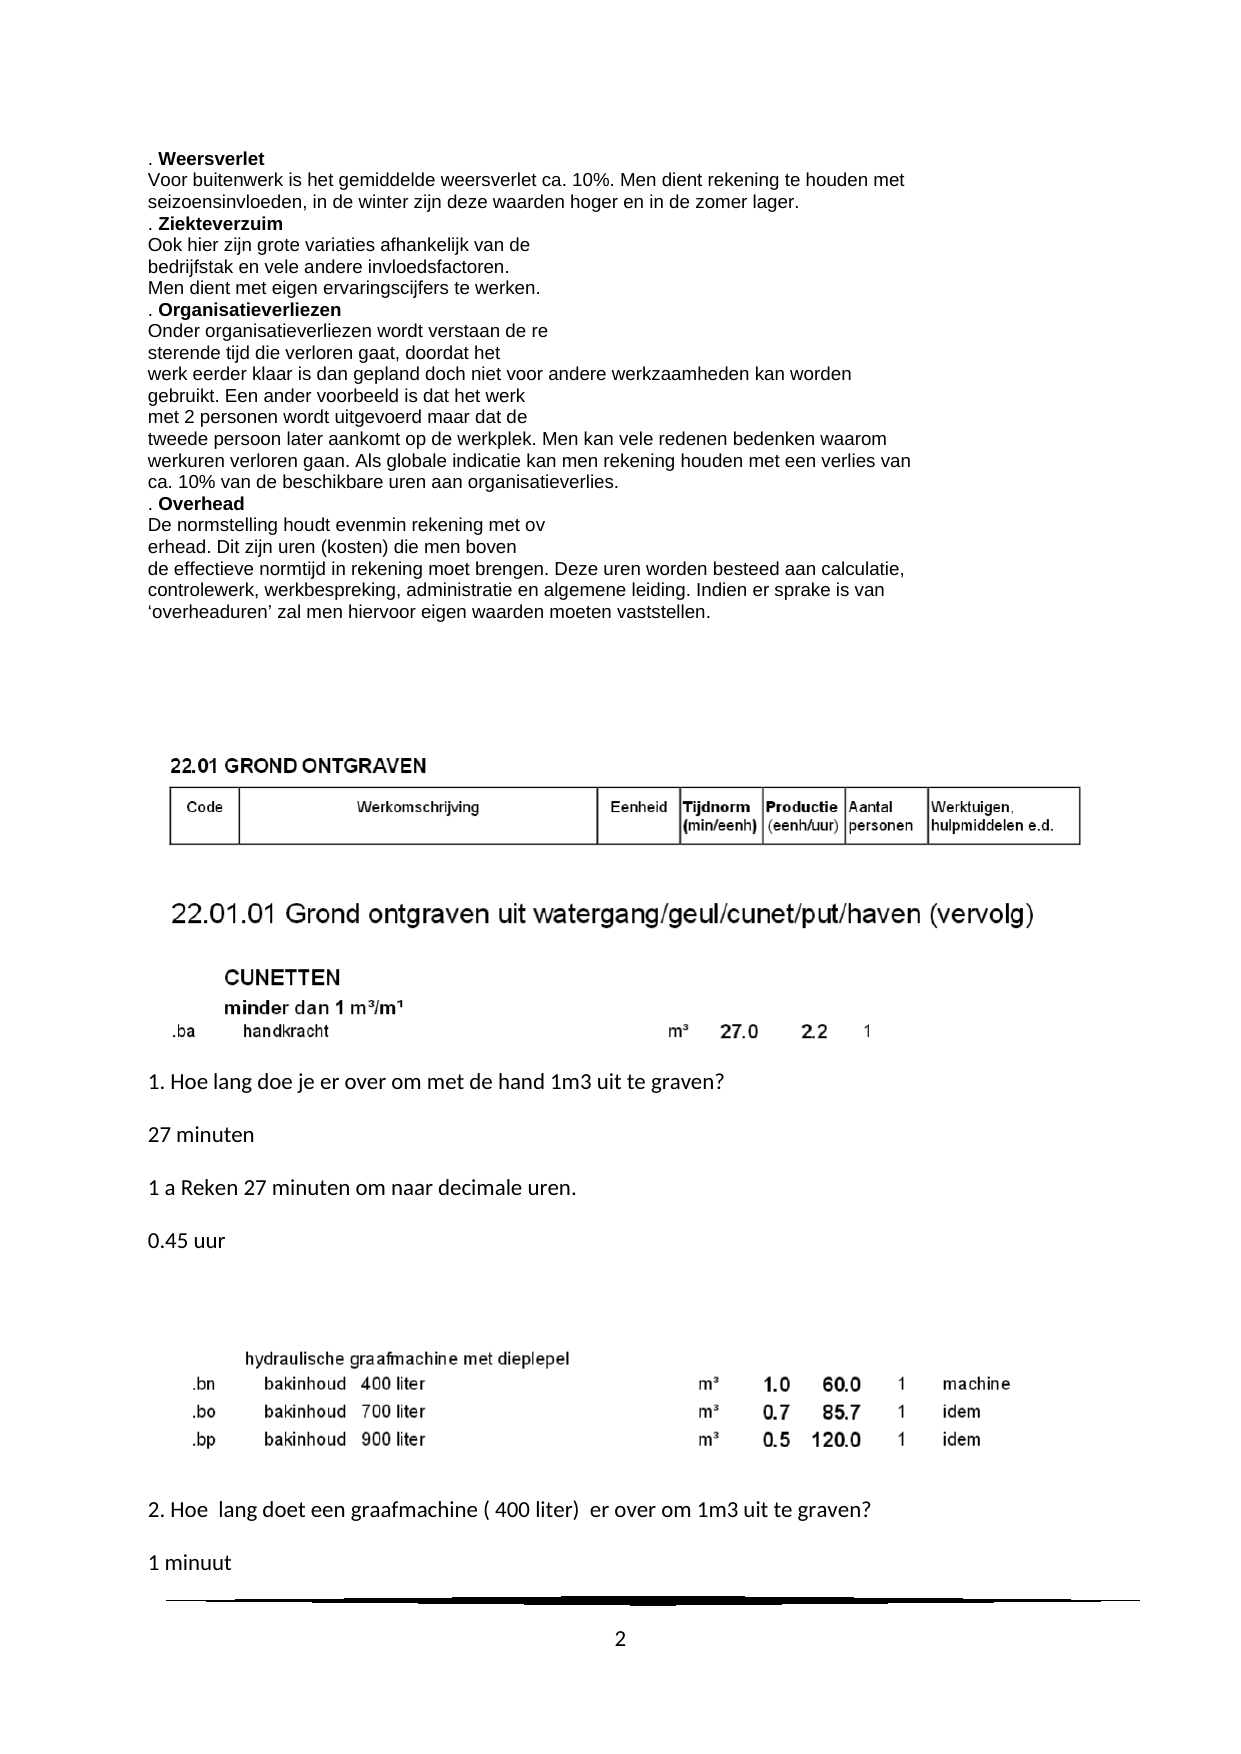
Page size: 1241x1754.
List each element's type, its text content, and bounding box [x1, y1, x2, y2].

text werkuren verloren gaan. Als globale indicatie kan men rekening houden met een verlies van [148, 449, 1093, 471]
text Men dient met eigen ervaringscijfers te werken. [148, 277, 1093, 298]
text Voor buitenwerk is het gemiddelde weersverlet ca. 10%. Men dient rekening te houden met [148, 169, 1093, 191]
text ca. 10% van de beschikbare uren aan organisatieverlies. [148, 471, 1093, 493]
text . Overhead [148, 493, 1093, 514]
text Onder organisatieverliezen wordt verstaan de re [148, 320, 1093, 342]
text gebruikt. Een ander voorbeeld is dat het werk [148, 385, 1093, 406]
text tweede persoon later aankomt op de werkplek. Men kan vele redenen bedenken waarom [148, 428, 1093, 449]
text 2. Hoe lang doet een graafmachine ( 400 liter) er over om 1m3 uit te graven? [148, 1495, 1093, 1523]
text . Weersverlet [148, 148, 1093, 169]
text 0.45 uur [148, 1226, 1093, 1254]
text sterende tijd die verloren gaat, doordat het [148, 342, 1093, 363]
picture [147, 1332, 1093, 1471]
text . Organisatieverliezen [148, 298, 1093, 320]
text erhead. Dit zijn uren (kosten) die men boven [148, 536, 1093, 557]
text seizoensinvloeden, in de winter zijn deze waarden hoger en in de zomer lager. [148, 191, 1093, 212]
text De normstelling houdt evenmin rekening met ov [148, 514, 1093, 536]
text bedrijfstak en vele andere invloedsfactoren. [148, 255, 1093, 277]
text 1 a Reken 27 minuten om naar decimale uren. [148, 1173, 1093, 1201]
text ‘overheaduren’ zal men hiervoor eigen waarden moeten vaststellen. [148, 600, 1093, 622]
text 1. Hoe lang doe je er over om met de hand 1m3 uit te graven? [148, 1063, 1093, 1095]
text controlewerk, werkbespreking, administratie en algemene leiding. Indien er sprake is van [148, 579, 1093, 600]
text de effectieve normtijd in rekening moet brengen. Deze uren worden besteed aan calculatie, [148, 557, 1093, 579]
text met 2 personen wordt uitgevoerd maar dat de [148, 406, 1093, 428]
text 1 minuut [148, 1548, 1093, 1576]
text . Ziekteverzuim [148, 212, 1093, 234]
picture [147, 749, 1093, 1063]
text Ook hier zijn grote variaties afhankelijk van de [148, 234, 1093, 255]
text werk eerder klaar is dan gepland doch niet voor andere werkzaamheden kan worden [148, 363, 1093, 385]
text 27 minuten [148, 1120, 1093, 1148]
